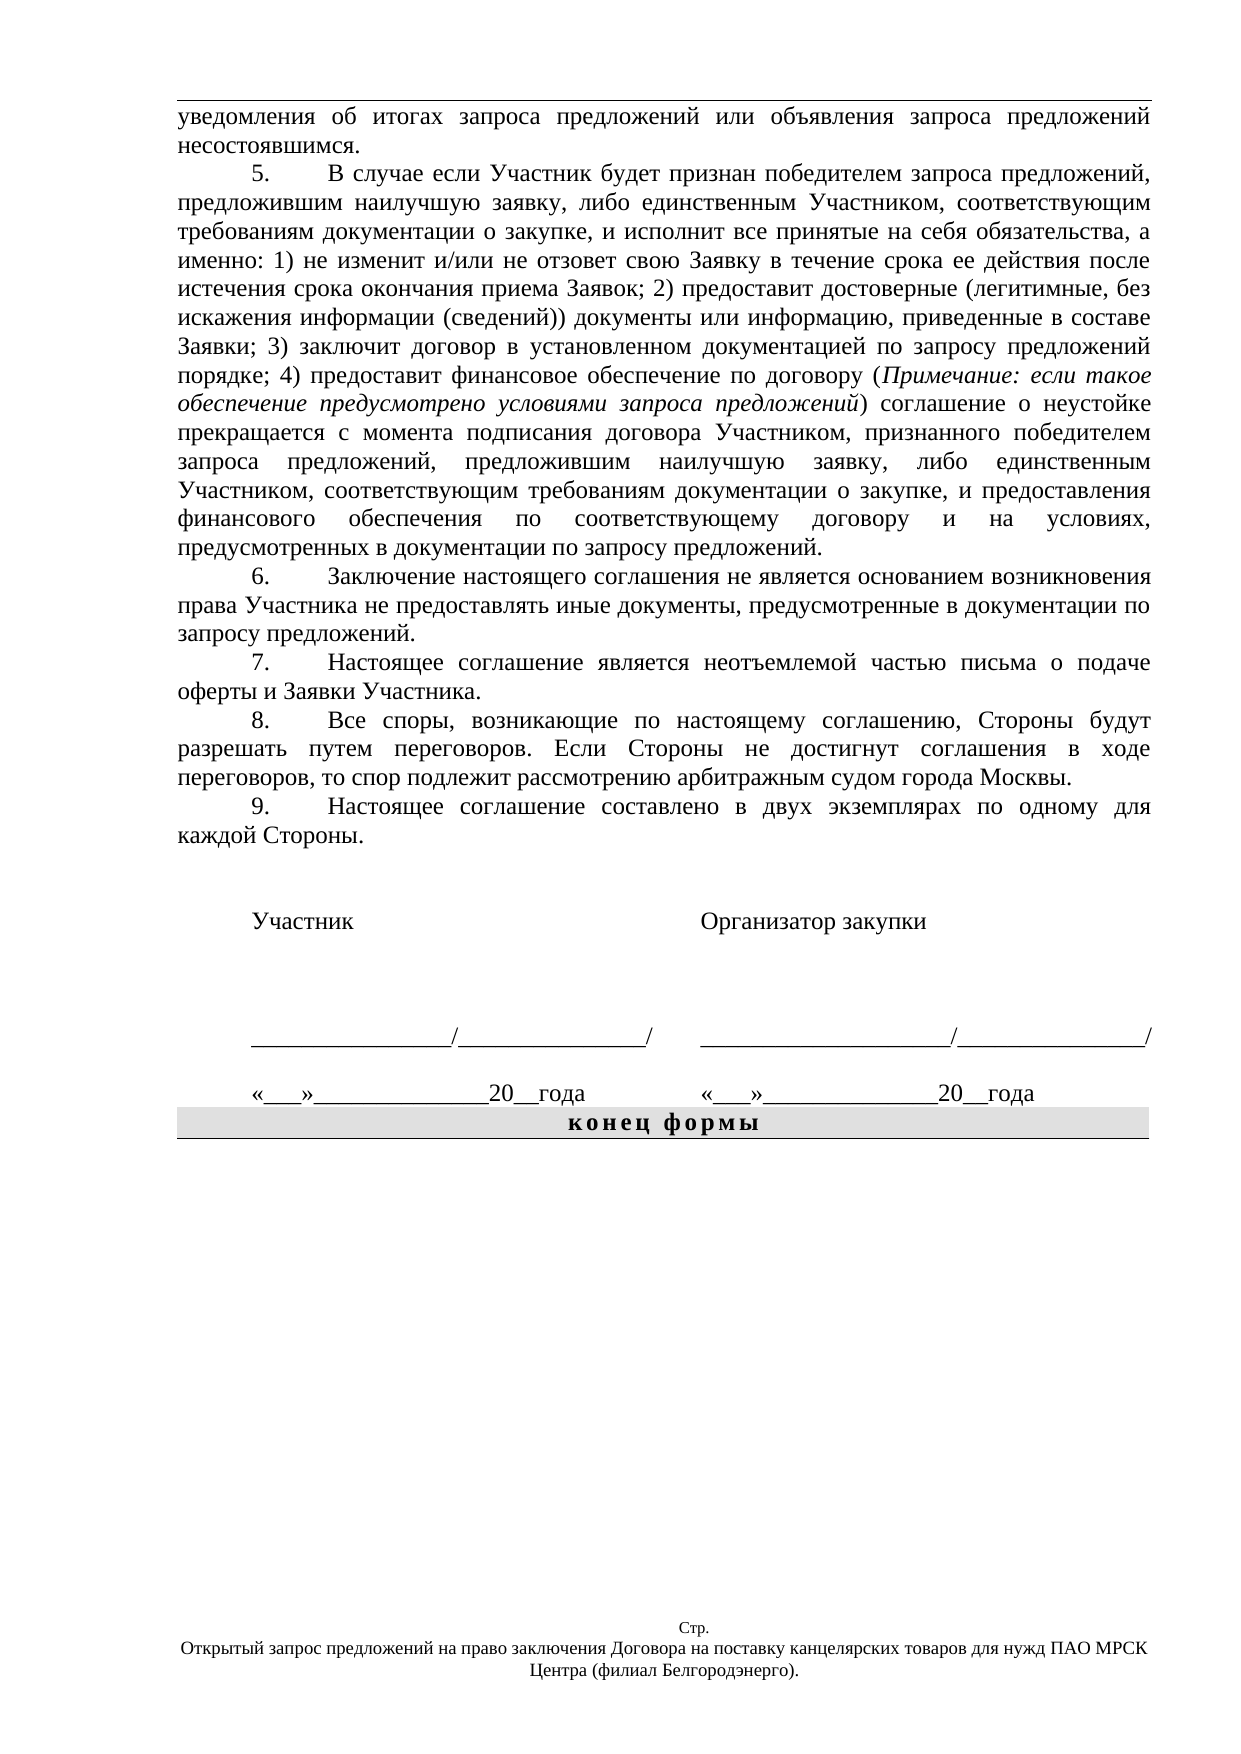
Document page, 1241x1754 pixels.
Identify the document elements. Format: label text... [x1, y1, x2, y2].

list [177, 101, 1152, 158]
text конец формы [177, 1107, 1149, 1138]
list Заключение настоящего соглашения не является основанием возникновения права Участника не предоставлять иные документы, предусмотренные в документации по запросу предложений. [177, 561, 1152, 647]
table_cell ________________/_______________/ «___»______________20__года [240, 935, 689, 1107]
list Настоящее соглашение составлено в двух экземплярах по одному для каждой Стороны. [177, 791, 1152, 848]
list Все споры, возникающие по настоящему соглашению, Стороны будут разрешать путем переговоров. Если Стороны не достигнут соглашения в ходе переговоров, то спор подлежит рассмотрению арбитражным судом города Москвы. [177, 705, 1152, 791]
table_cell ____________________/_______________/ «___»______________20__года [689, 935, 1163, 1107]
list В случае если Участник будет признан победителем запроса предложений, предложившим наилучшую заявку, либо единственным Участником, соответствующим требованиям документации о закупке, и исполнит все принятые на себя обязательства, а именно: 1) не изменит и/или не отзовет свою Заявку в течение срока ее действия после истечения срока окончания приема Заявок; 2) предоставит достоверные (легитимные, без искажения информации (сведений)) документы или информацию, приведенные в составе Заявки; 3) заключит договор в установленном документацией по запросу предложений порядке; 4) предоставит финансовое обеспечение по договору (Примечание: если такое обеспечение предусмотрено условиями запроса предложений) соглашение о неустойке прекращается с момента подписания договора Участником, признанного победителем запроса предложений, предложившим наилучшую заявку, либо единственным Участником, соответствующим требованиям документации о закупке, и предоставления финансового обеспечения по соответствующему договору и на условиях, предусмотренных в документации по запросу предложений. [177, 158, 1152, 561]
table_header Организатор закупки [689, 906, 1163, 935]
list Настоящее соглашение является неотъемлемой частью письма о подаче оферты и Заявки Участника. [177, 647, 1152, 705]
table_header Участник [240, 906, 689, 935]
